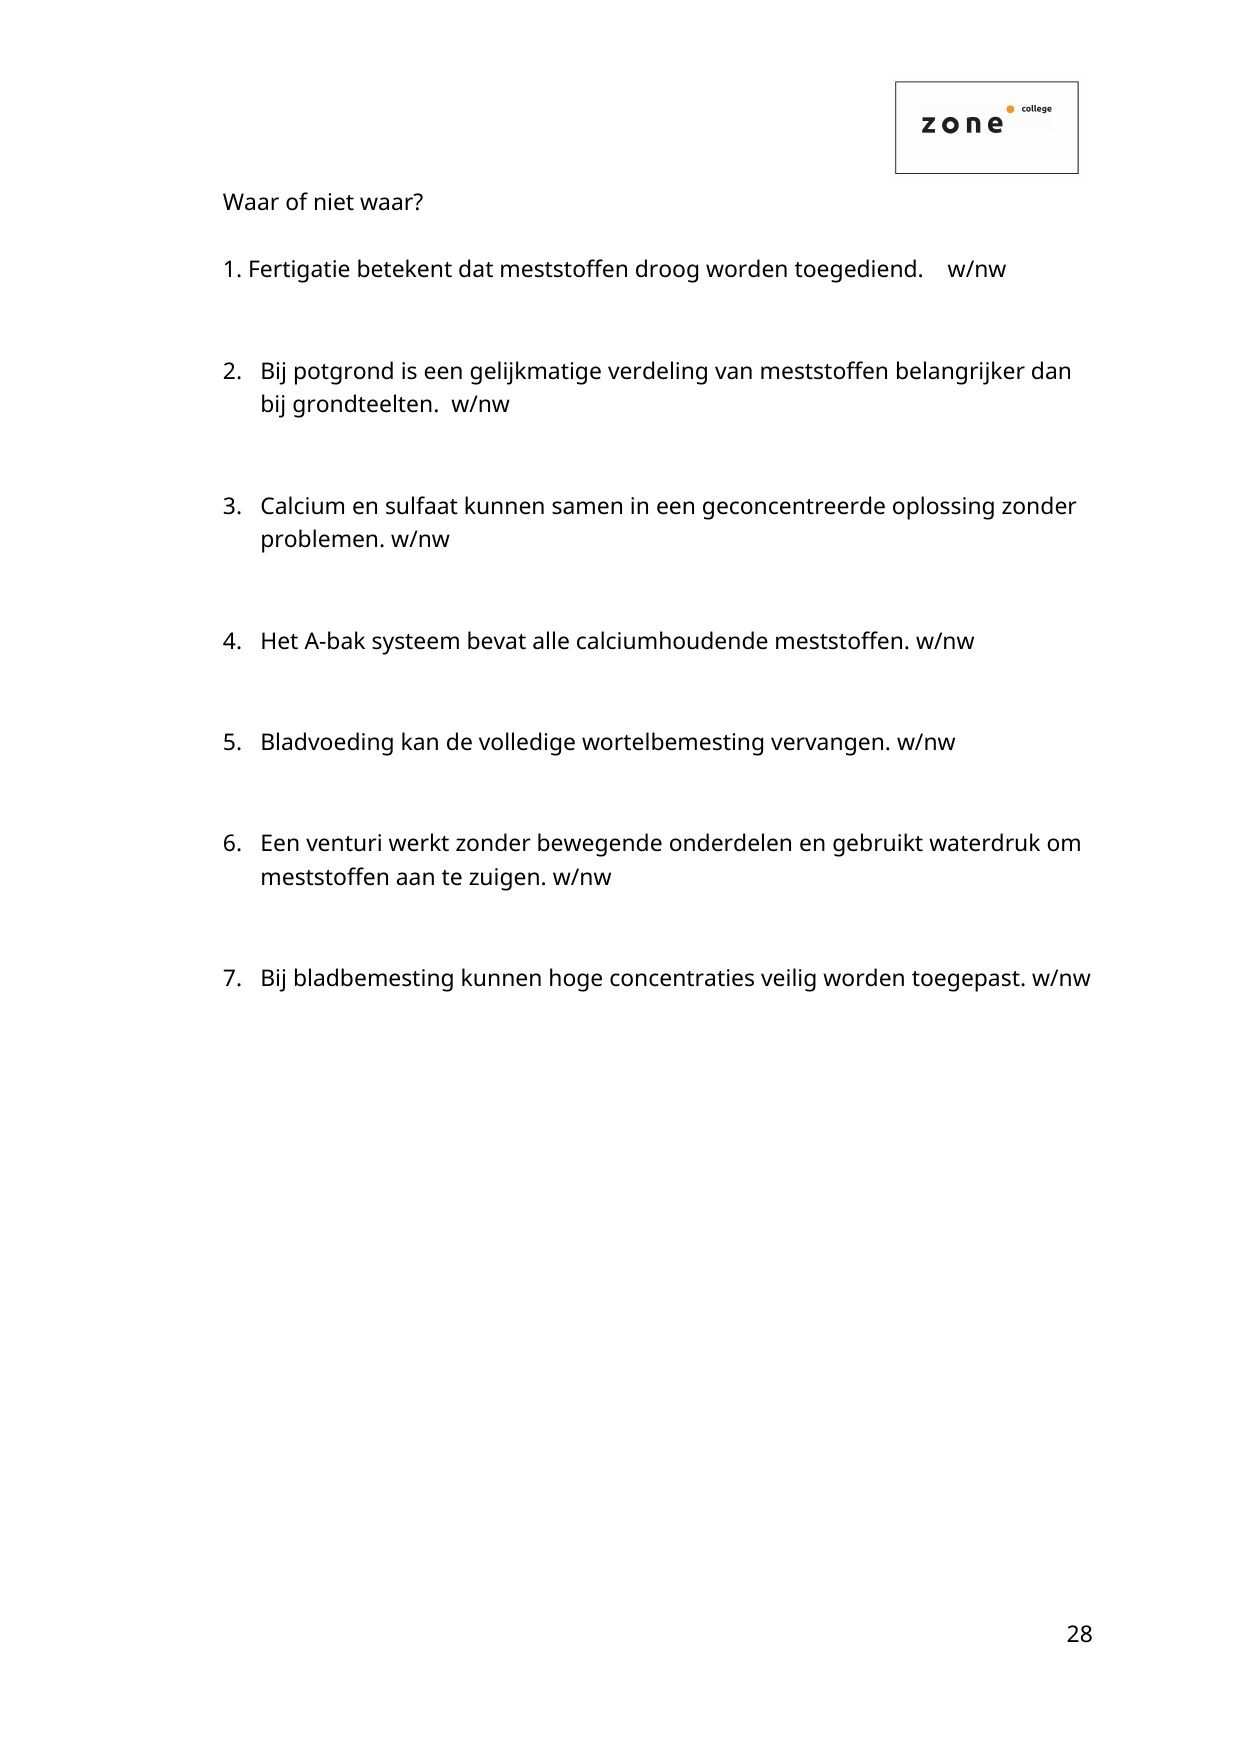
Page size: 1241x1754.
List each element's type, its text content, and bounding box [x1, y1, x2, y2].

list Het A-bak systeem bevat alle calciumhoudende meststoffen. w/nw [223, 624, 1093, 656]
list Bij potgrond is een gelijkmatige verdeling van meststoffen belangrijker dan bij grondteelten. w/nw [223, 354, 1093, 419]
list Waar of niet waar? [223, 186, 1093, 217]
picture [887, 73, 1093, 186]
list 1. Fertigatie betekent dat meststoffen droog worden toegediend. w/nw [223, 253, 1093, 284]
list Calcium en sulfaat kunnen samen in een geconcentreerde oplossing zonder problemen. w/nw [223, 489, 1093, 554]
list Een venturi werkt zonder bewegende onderdelen en gebruikt waterdruk om meststoffen aan te zuigen. w/nw [223, 827, 1093, 892]
list Bladvoeding kan de volledige wortelbemesting vervangen. w/nw [223, 726, 1093, 757]
list Bij bladbemesting kunnen hoge concentraties veilig worden toegepast. w/nw [223, 962, 1093, 993]
